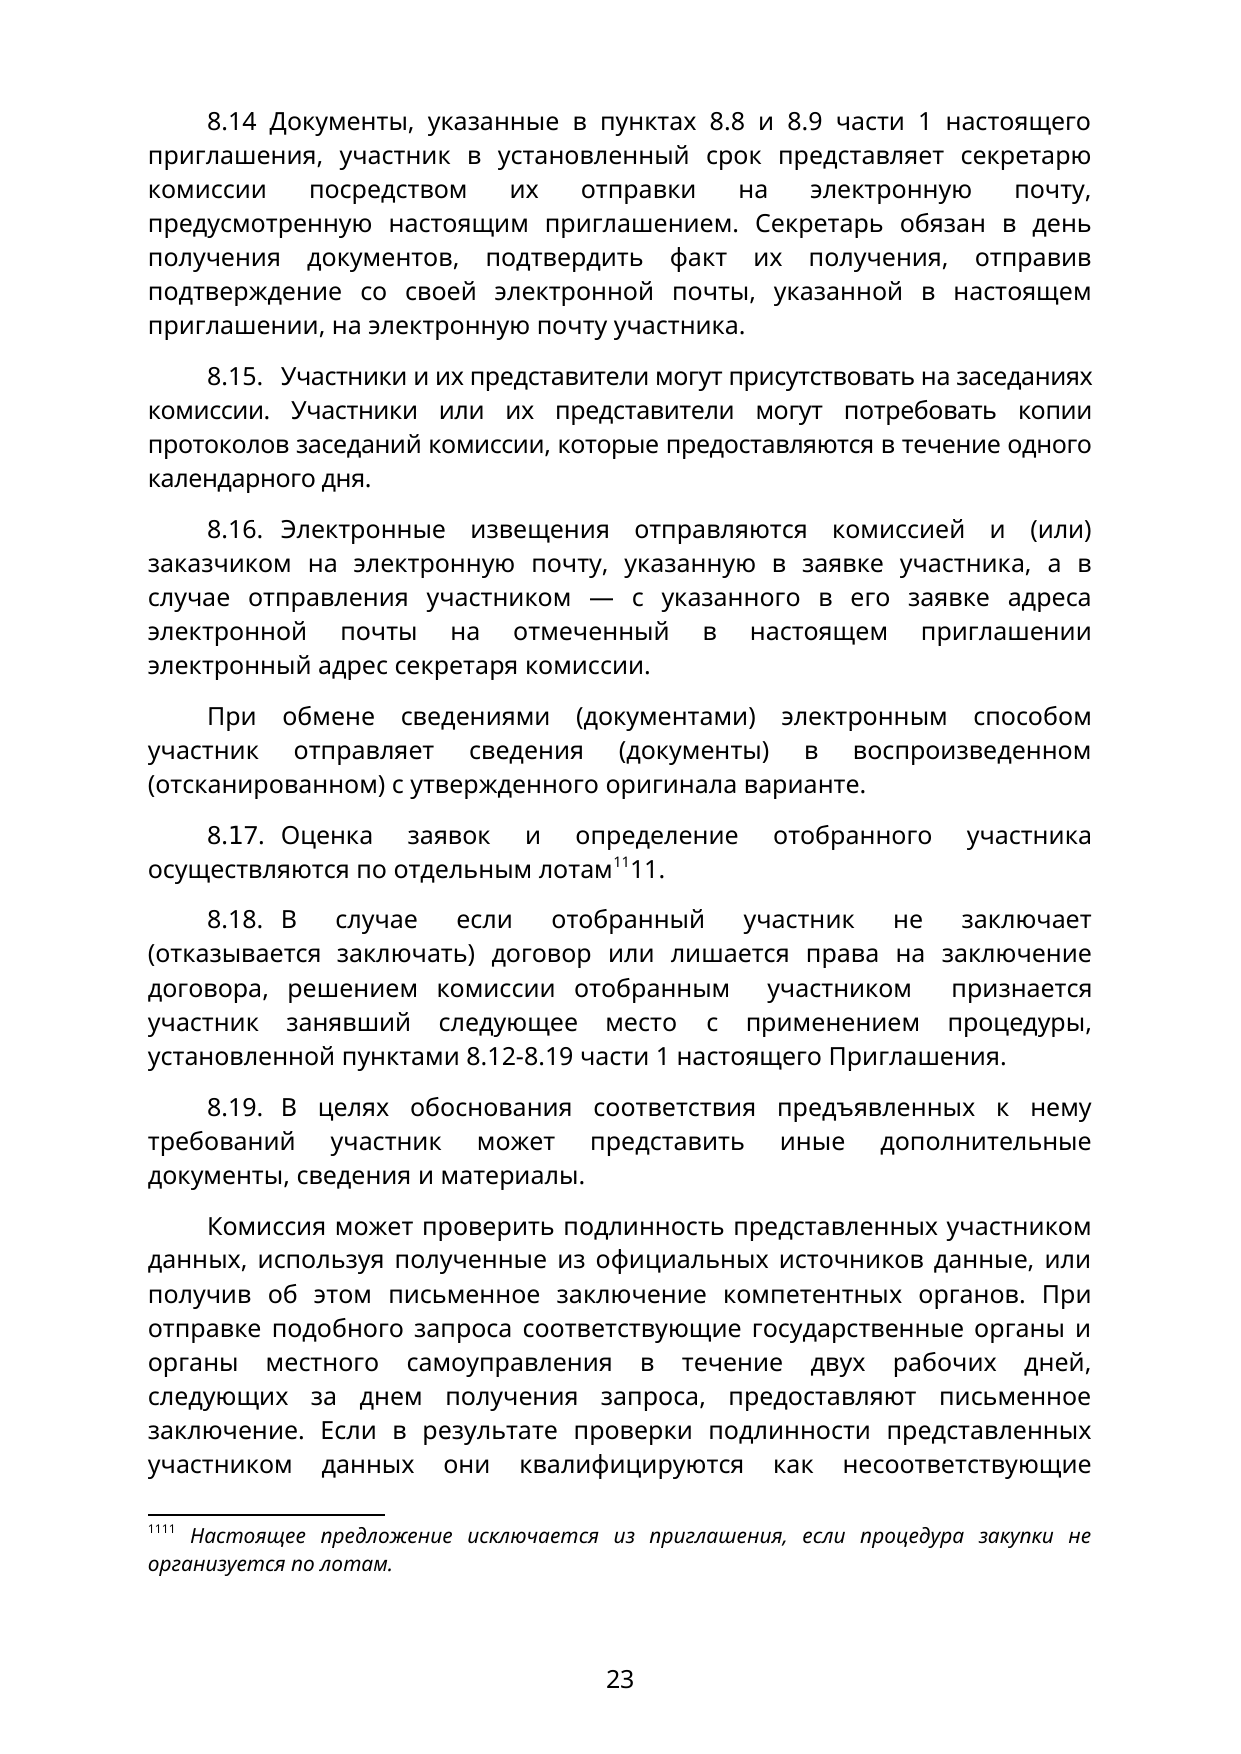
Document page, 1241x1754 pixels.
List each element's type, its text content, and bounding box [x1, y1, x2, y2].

text 8.17. Оценка заявок и определение отобранного участника осуществляются по отдельным лотам11. [148, 817, 1092, 885]
text 8.16. Электронные извещения отправляются комиссией и (или) заказчиком на электронную почту, указанную в заявке участника, а в случае отправления участником — с указанного в его заявке адреса электронной почты на отмеченный в настоящем приглашении электронный адрес секретаря комиссии. [148, 511, 1092, 682]
text 8.19. В целях обоснования соответствия предъявленных к нему требований участник может представить иные дополнительные документы, сведения и материалы. [148, 1089, 1092, 1191]
text При обмене сведениями (документами) электронным способом участник отправляет сведения (документы) в воспроизведенном (отсканированном) с утвержденного оригинала варианте. [148, 698, 1092, 801]
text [148, 1208, 1092, 1481]
text 8.18. В случае если отобранный участник не заключает (отказывается заключать) договор или лишается права на заключение договора, решением комиссии отобранным участником признается участник занявший следующее место с применением процедуры, установленной пунктами 8.12-8.19 части 1 настоящего Приглашения. [148, 902, 1092, 1073]
text 8.14 Документы, указанные в пунктах 8.8 и 8.9 части 1 настоящего приглашения, участник в установленный срок представляет секретарю комиссии посредством их отправки на электронную почту, предусмотренную настоящим приглашением. Секретарь обязан в день получения документов, подтвердить факт их получения, отправив подтверждение со своей электронной почты, указанной в настоящем приглашении, на электронную почту участника. [148, 103, 1092, 342]
text 8.15. Участники и их представители могут присутствовать на заседаниях комиссии. Участники или их представители могут потребовать копии протоколов заседаний комиссии, которые предоставляются в течение одного календарного дня. [148, 358, 1092, 495]
